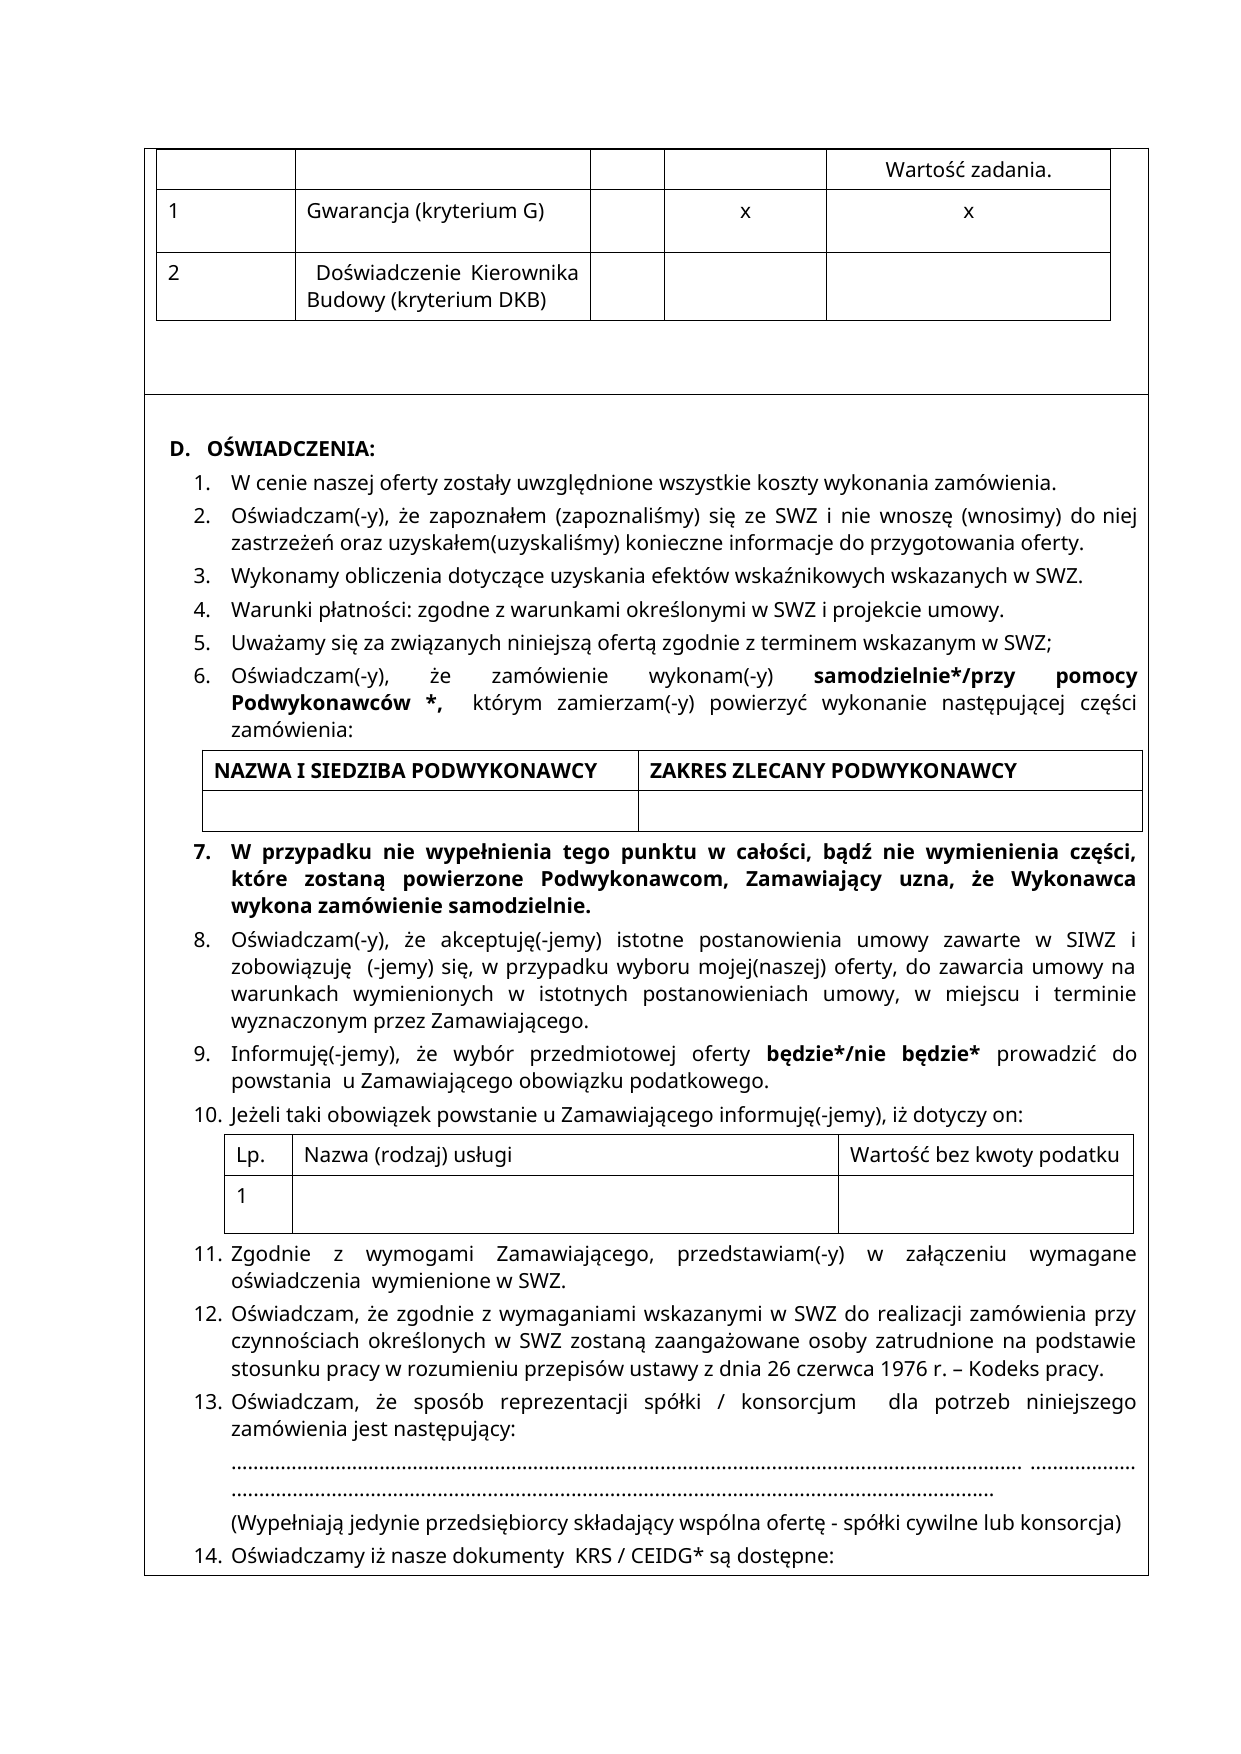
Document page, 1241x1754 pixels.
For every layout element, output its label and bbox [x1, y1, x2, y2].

table_cell [145, 395, 1148, 1575]
table_cell [145, 149, 1148, 394]
